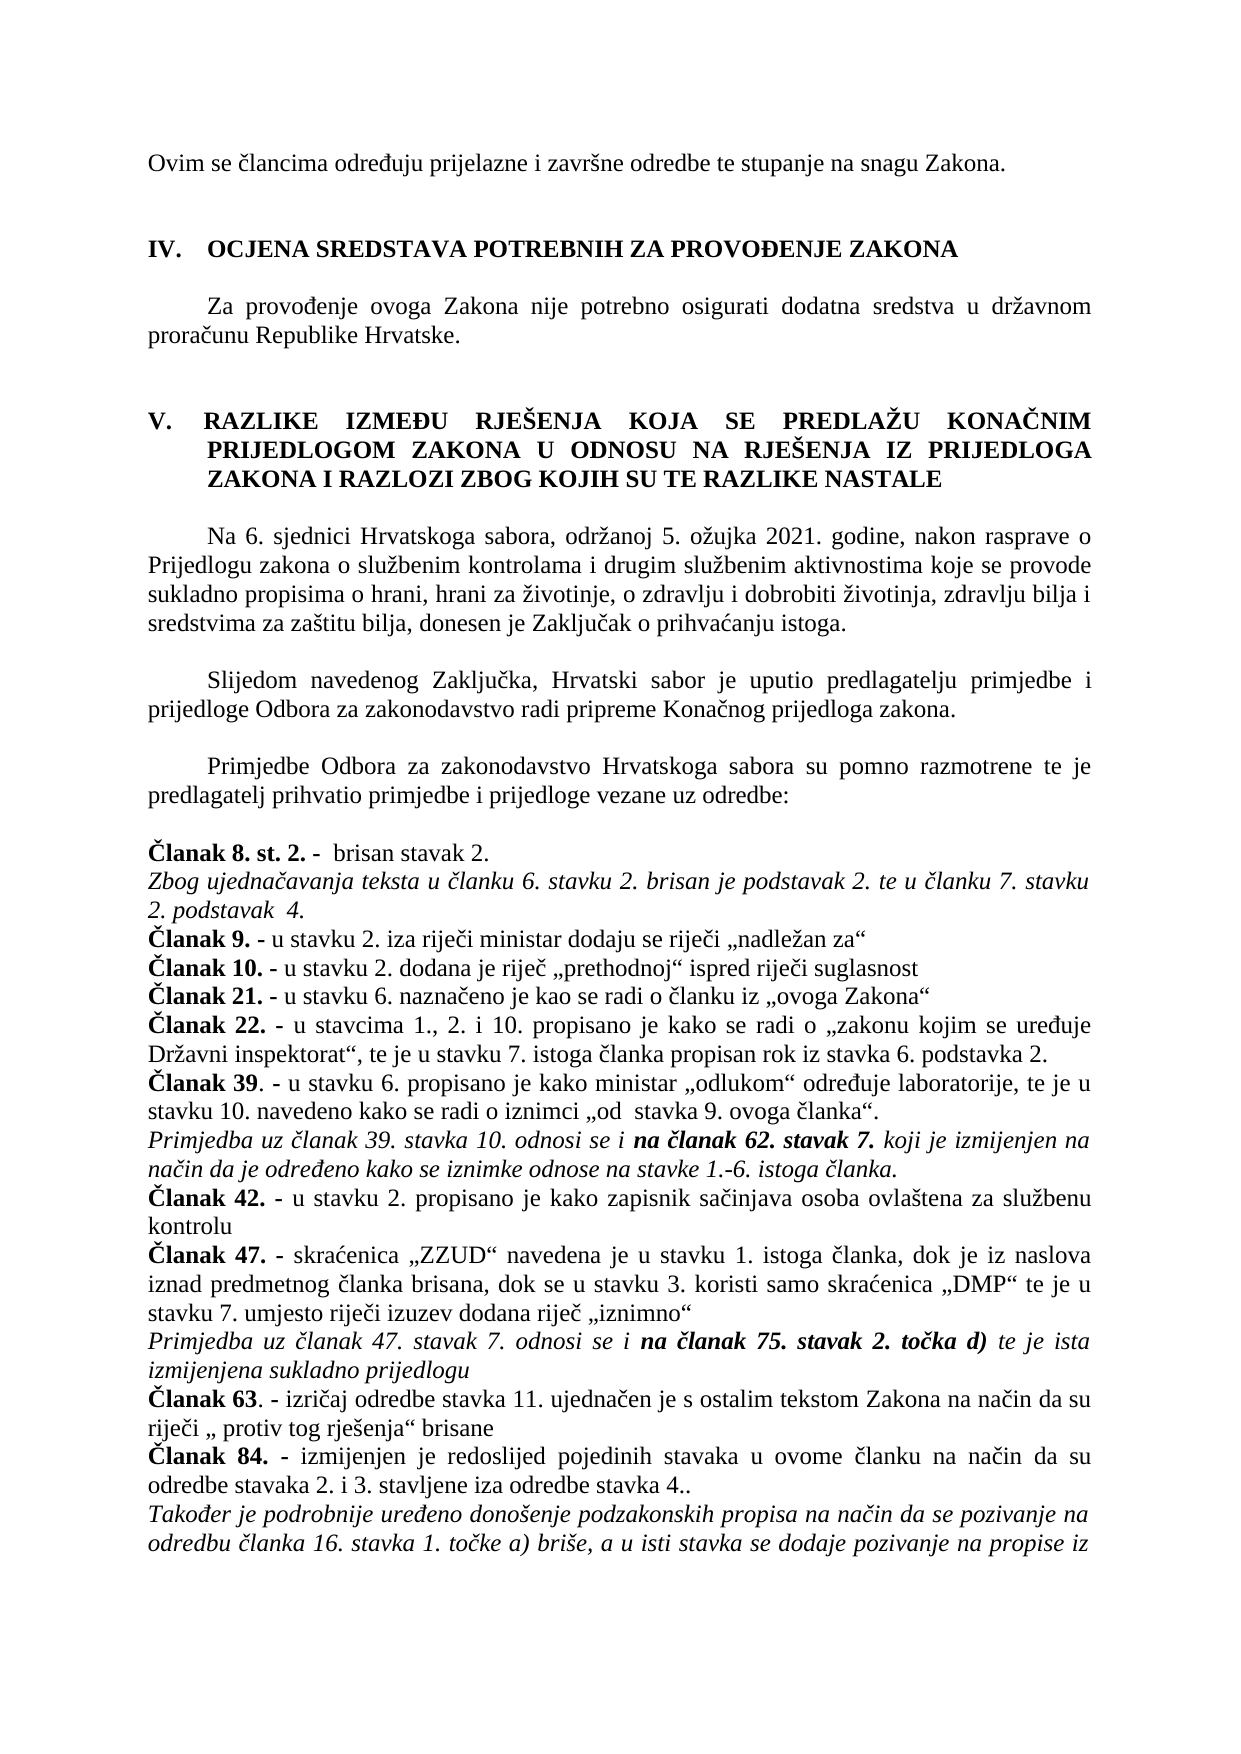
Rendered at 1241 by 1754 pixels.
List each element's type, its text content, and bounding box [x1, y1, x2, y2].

text Članak 10. - u stavku 2. dodana je riječ „prethodnoj“ ispred riječi suglasnost [148, 953, 1092, 981]
text Članak 63. - izričaj odredbe stavka 11. ujednačen je s ostalim tekstom Zakona na način da su riječi „ protiv tog rješenja“ brisane [148, 1384, 1092, 1441]
text Slijedom navedenog Zaključka, Hrvatski sabor je uputio predlagatelju primjedbe i prijedloge Odbora za zakonodavstvo radi pripreme Konačnog prijedloga zakona. [148, 665, 1092, 723]
text Članak 8. st. 2. - brisan stavak 2. [148, 838, 1092, 866]
text Članak 21. - u stavku 6. naznačeno je kao se radi o članku iz „ovoga Zakona“ [148, 981, 1092, 1010]
text Za provođenje ovoga Zakona nije potrebno osigurati dodatna sredstva u državnom proračunu Republike Hrvatske. [148, 291, 1092, 349]
text Članak 47. - skraćenica „ZZUD“ navedena je u stavku 1. istoga članka, dok je iz naslova iznad predmetnog članka brisana, dok se u stavku 3. koristi samo skraćenica „DMP“ te je u stavku 7. umjesto riječi izuzev dodana riječ „iznimno“ [148, 1240, 1092, 1326]
text Članak 9. - u stavku 2. iza riječi ministar dodaju se riječi „nadležan za“ [148, 924, 1092, 953]
text IV. OCJENA SREDSTAVA POTREBNIH ZA PROVOĐENJE ZAKONA [148, 234, 1092, 263]
text Članak 22. - u stavcima 1., 2. i 10. propisano je kako se radi o „zakonu kojim se uređuje Državni inspektorat“, te je u stavku 7. istoga članka propisan rok iz stavka 6. podstavka 2. [148, 1010, 1092, 1068]
text V. RAZLIKE IZMEĐU RJEŠENJA KOJA SE PREDLAŽU KONAČNIM PRIJEDLOGOM ZAKONA U ODNOSU NA RJEŠENJA IZ PRIJEDLOGA ZAKONA I RAZLOZI ZBOG KOJIH SU TE RAZLIKE NASTALE [148, 406, 1092, 493]
text Članak 84. - izmijenjen je redoslijed pojedinih stavaka u ovome članku na način da su odredbe stavaka 2. i 3. stavljene iza odredbe stavka 4.. [148, 1441, 1092, 1499]
text Na 6. sjednici Hrvatskoga sabora, održanoj 5. ožujka 2021. godine, nakon rasprave o Prijedlogu zakona o službenim kontrolama i drugim službenim aktivnostima koje se provode sukladno propisima o hrani, hrani za životinje, o zdravlju i dobrobiti životinja, zdravlju bilja i sredstvima za zaštitu bilja, donesen je Zaključak o prihvaćanju istoga. [148, 521, 1092, 636]
text Zbog ujednačavanja teksta u članku 6. stavku 2. brisan je podstavak 2. te u članku 7. stavku 2. podstavak 4. [148, 866, 1092, 924]
text Primjedbe Odbora za zakonodavstvo Hrvatskoga sabora su pomno razmotrene te je predlagatelj prihvatio primjedbe i prijedloge vezane uz odredbe: [148, 751, 1092, 809]
text Ovim se člancima određuju prijelazne i završne odredbe te stupanje na snagu Zakona. [148, 148, 1092, 176]
text Članak 42. - u stavku 2. propisano je kako zapisnik sačinjava osoba ovlaštena za službenu kontrolu [148, 1183, 1092, 1240]
text Članak 39. - u stavku 6. propisano je kako ministar „odlukom“ određuje laboratorije, te je u stavku 10. navedeno kako se radi o iznimci „od stavka 9. ovoga članka“. [148, 1068, 1092, 1125]
text Primjedba uz članak 47. stavak 7. odnosi se i na članak 75. stavak 2. točka d) te je ista izmijenjena sukladno prijedlogu [148, 1326, 1092, 1384]
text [148, 1499, 1092, 1556]
text Primjedba uz članak 39. stavka 10. odnosi se i na članak 62. stavak 7. koji je izmijenjen na način da je određeno kako se iznimke odnose na stavke 1.-6. istoga članka. [148, 1125, 1092, 1183]
